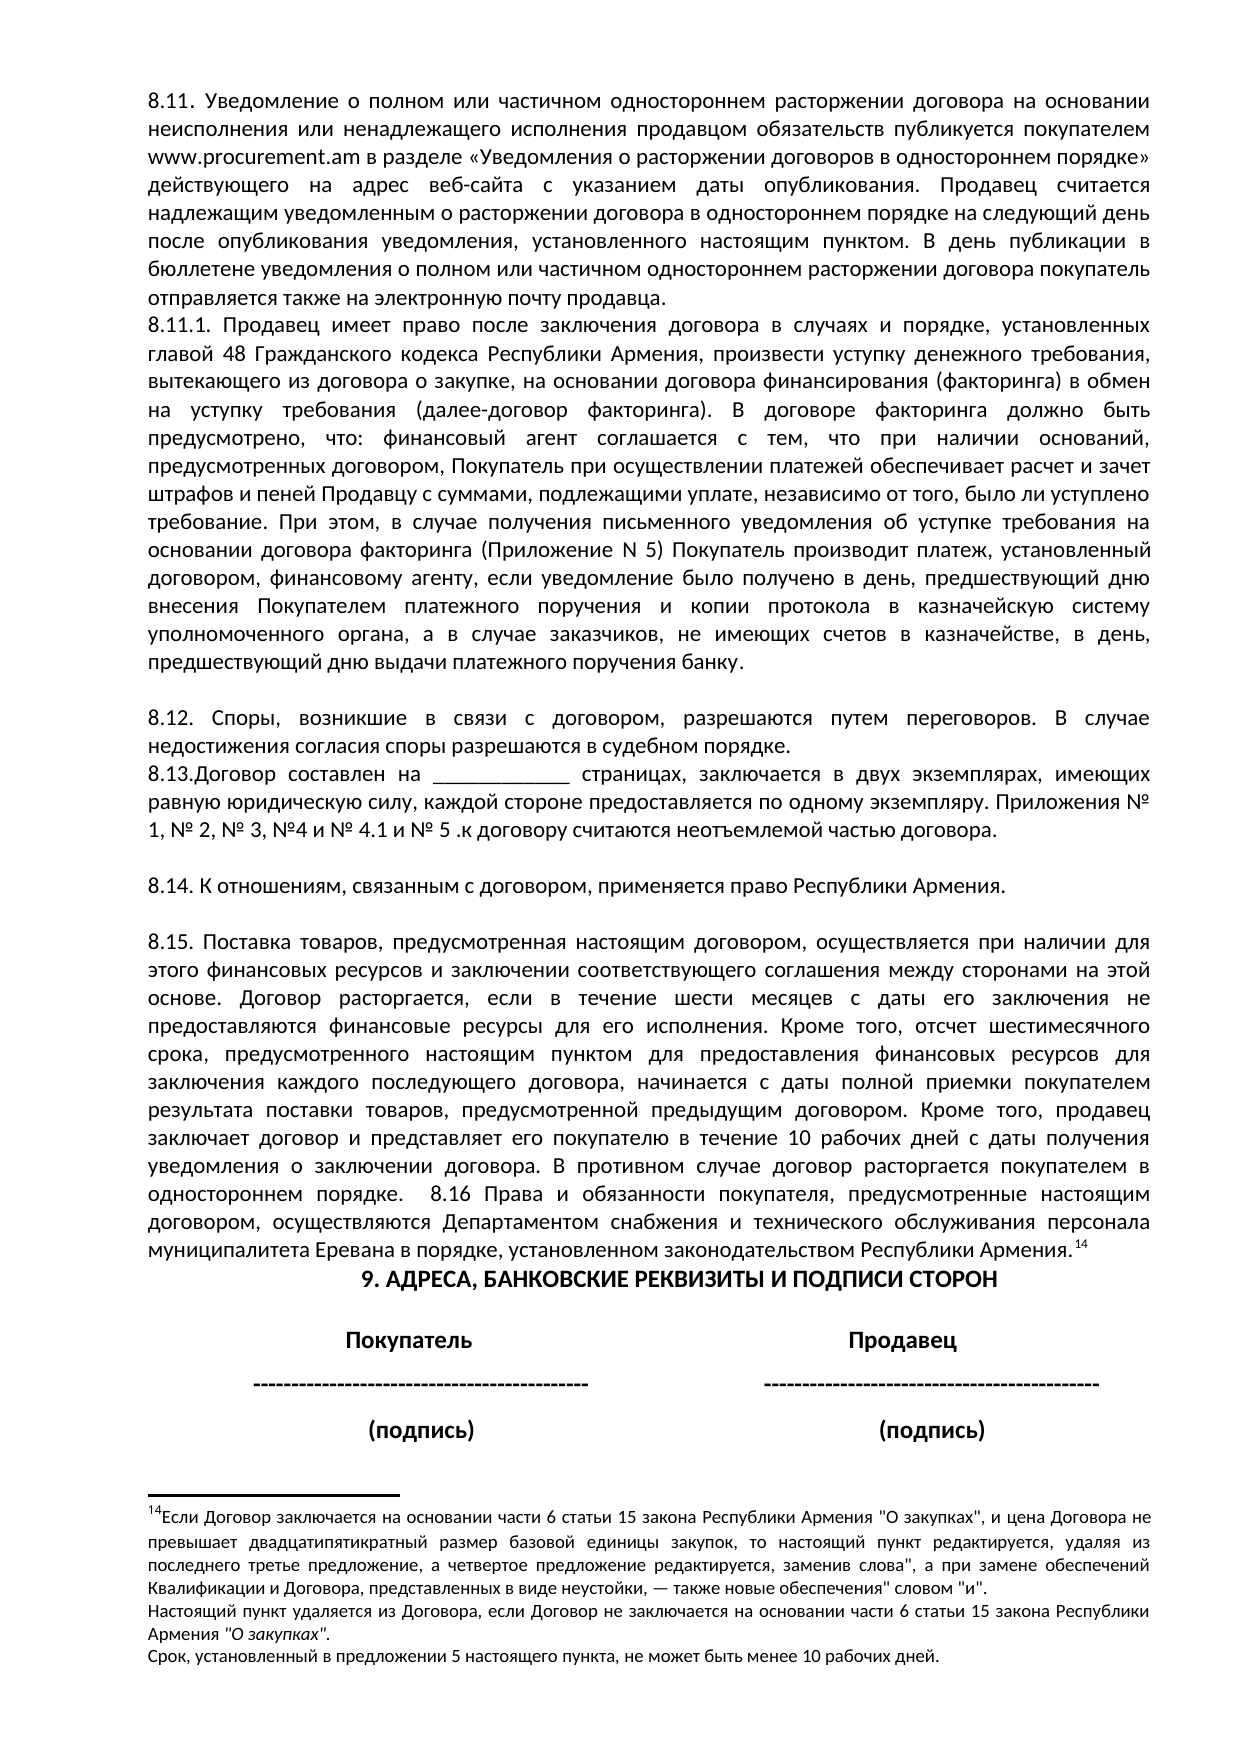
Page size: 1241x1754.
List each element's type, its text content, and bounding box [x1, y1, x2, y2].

table_cell -------------------------------------------- (подпись) [136, 1368, 647, 1476]
text 9. АДРЕСА, БАНКОВСКИЕ РЕКВИЗИТЫ И ПОДПИСИ СТОРОН [148, 1263, 1152, 1294]
table_header Продавец [647, 1324, 1158, 1368]
text 8.11․ Уведомление о полном или частичном одностороннем расторжении договора на основании неисполнения или ненадлежащего исполнения продавцом обязательств публикуется покупателем www.procurement.am в разделе «Уведомления о расторжении договоров в одностороннем порядке» действующего на адрес веб-сайта с указанием даты опубликования. Продавец считается надлежащим уведомленным о расторжении договора в одностороннем порядке на следующий день после опубликования уведомления, установленного настоящим пунктом. В день публикации в бюллетене уведомления о полном или частичном одностороннем расторжении договора покупатель отправляется также на электронную почту продавца. [148, 86, 1152, 311]
text 8.12. Споры, возникшие в связи с договором, разрешаются путем переговоров. В случае недостижения согласия споры разрешаются в судебном порядке. [148, 703, 1152, 759]
text 8.14. К отношениям, связанным с договором, применяется право Республики Армения. [148, 871, 1152, 899]
text 8.13.Договор составлен на ____________ страницах, заключается в двух экземплярах, имеющих равную юридическую силу, каждой стороне предоставляется по одному экземпляру. Приложения № 1, № 2, № 3, №4 и № 4.1 и № 5 .к договору считаются неотъемлемой частью договора. [148, 759, 1152, 843]
text 8.11.1. Продавец имеет право после заключения договора в случаях и порядке, установленных главой 48 Гражданского кодекса Республики Армения, произвести уступку денежного требования, вытекающего из договора о закупке, на основании договора финансирования (факторинга) в обмен на уступку требования (далее-договор факторинга). В договоре факторинга должно быть предусмотрено, что: финансовый агент соглашается с тем, что при наличии оснований, предусмотренных договором, Покупатель при осуществлении платежей обеспечивает расчет и зачет штрафов и пеней Продавцу с суммами, подлежащими уплате, независимо от того, было ли уступлено требование. При этом, в случае получения письменного уведомления об уступке требования на основании договора факторинга (Приложение N 5) Покупатель производит платеж, установленный договором, финансовому агенту, если уведомление было получено в день, предшествующий дню внесения Покупателем платежного поручения и копии протокола в казначейскую систему уполномоченного органа, а в случае заказчиков, не имеющих счетов в казначействе, в день, предшествующий дню выдачи платежного поручения банку. [148, 311, 1152, 675]
text 8.15. Поставка товаров, предусмотренная настоящим договором, осуществляется при наличии для этого финансовых ресурсов и заключении соответствующего соглашения между сторонами на этой основе. Договор расторгается, если в течение шести месяцев с даты его заключения не предоставляются финансовые ресурсы для его исполнения. Кроме того, отсчет шестимесячного срока, предусмотренного настоящим пунктом для предоставления финансовых ресурсов для заключения каждого последующего договора, начинается с даты полной приемки покупателем результата поставки товаров, предусмотренной предыдущим договором. Кроме того, продавец заключает договор и представляет его покупателю в течение 10 рабочих дней с даты получения уведомления о заключении договора. В противном случае договор расторгается покупателем в одностороннем порядке. 8.16 Права и обязанности покупателя, предусмотренные настоящим договором, осуществляются Департаментом снабжения и технического обслуживания персонала муниципалитета Еревана в порядке, установленном законодательством Республики Армения. [148, 927, 1152, 1263]
table_cell -------------------------------------------- (подпись) [647, 1368, 1158, 1476]
table_header Покупатель [136, 1324, 647, 1368]
